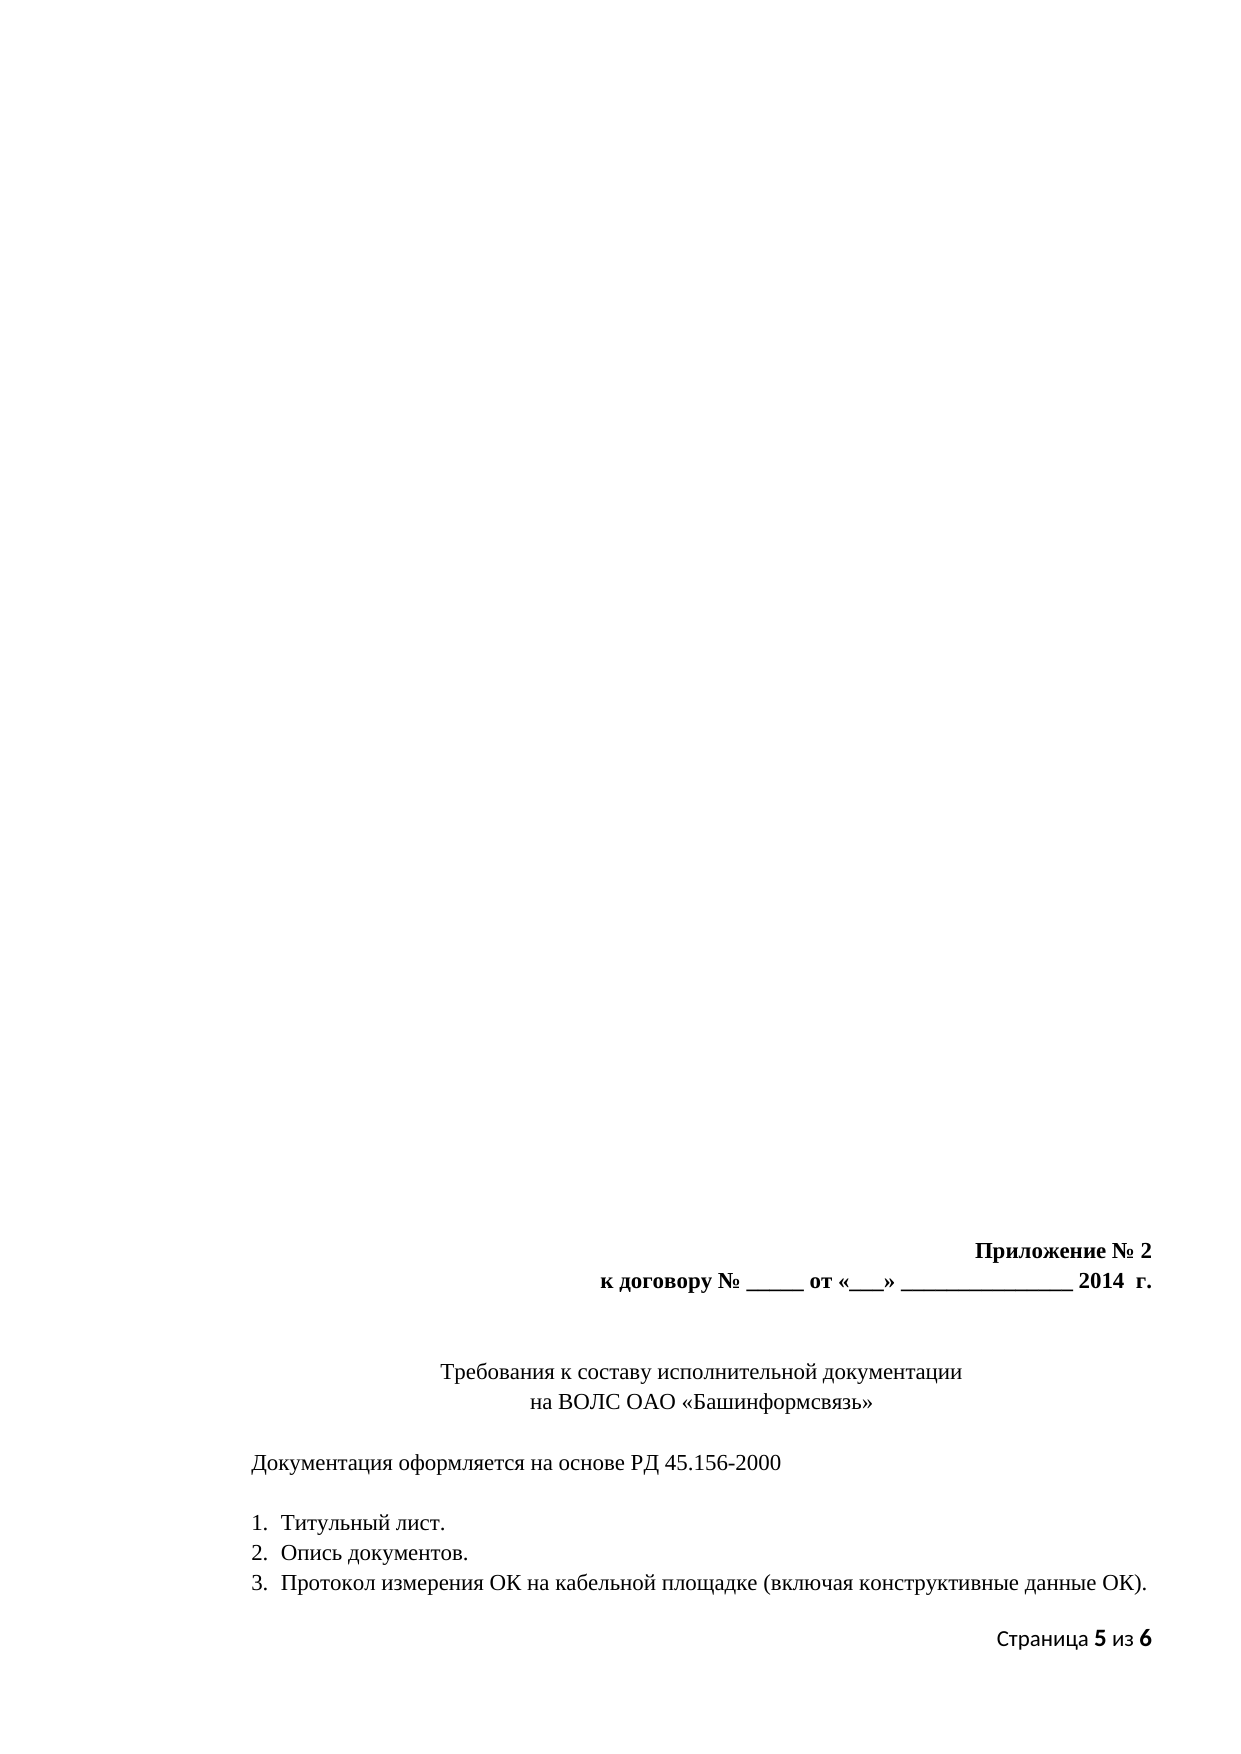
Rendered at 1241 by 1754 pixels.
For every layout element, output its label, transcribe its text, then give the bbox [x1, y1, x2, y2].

text Документация оформляется на основе РД 45.156-2000 [177, 1449, 1152, 1475]
text Требования к составу исполнительной документации [177, 1358, 1152, 1384]
text к договору № _____ от «___» _______________ 2014 г. [177, 1267, 1152, 1294]
text на ВОЛС ОАО «Башинформсвязь» [177, 1388, 1152, 1414]
text 2. Опись документов. [177, 1539, 1152, 1566]
text Приложение № 2 [177, 1237, 1152, 1263]
text 1. Титульный лист. [177, 1509, 1152, 1535]
text 3. Протокол измерения ОК на кабельной площадке (включая конструктивные данные ОК). [177, 1569, 1152, 1596]
